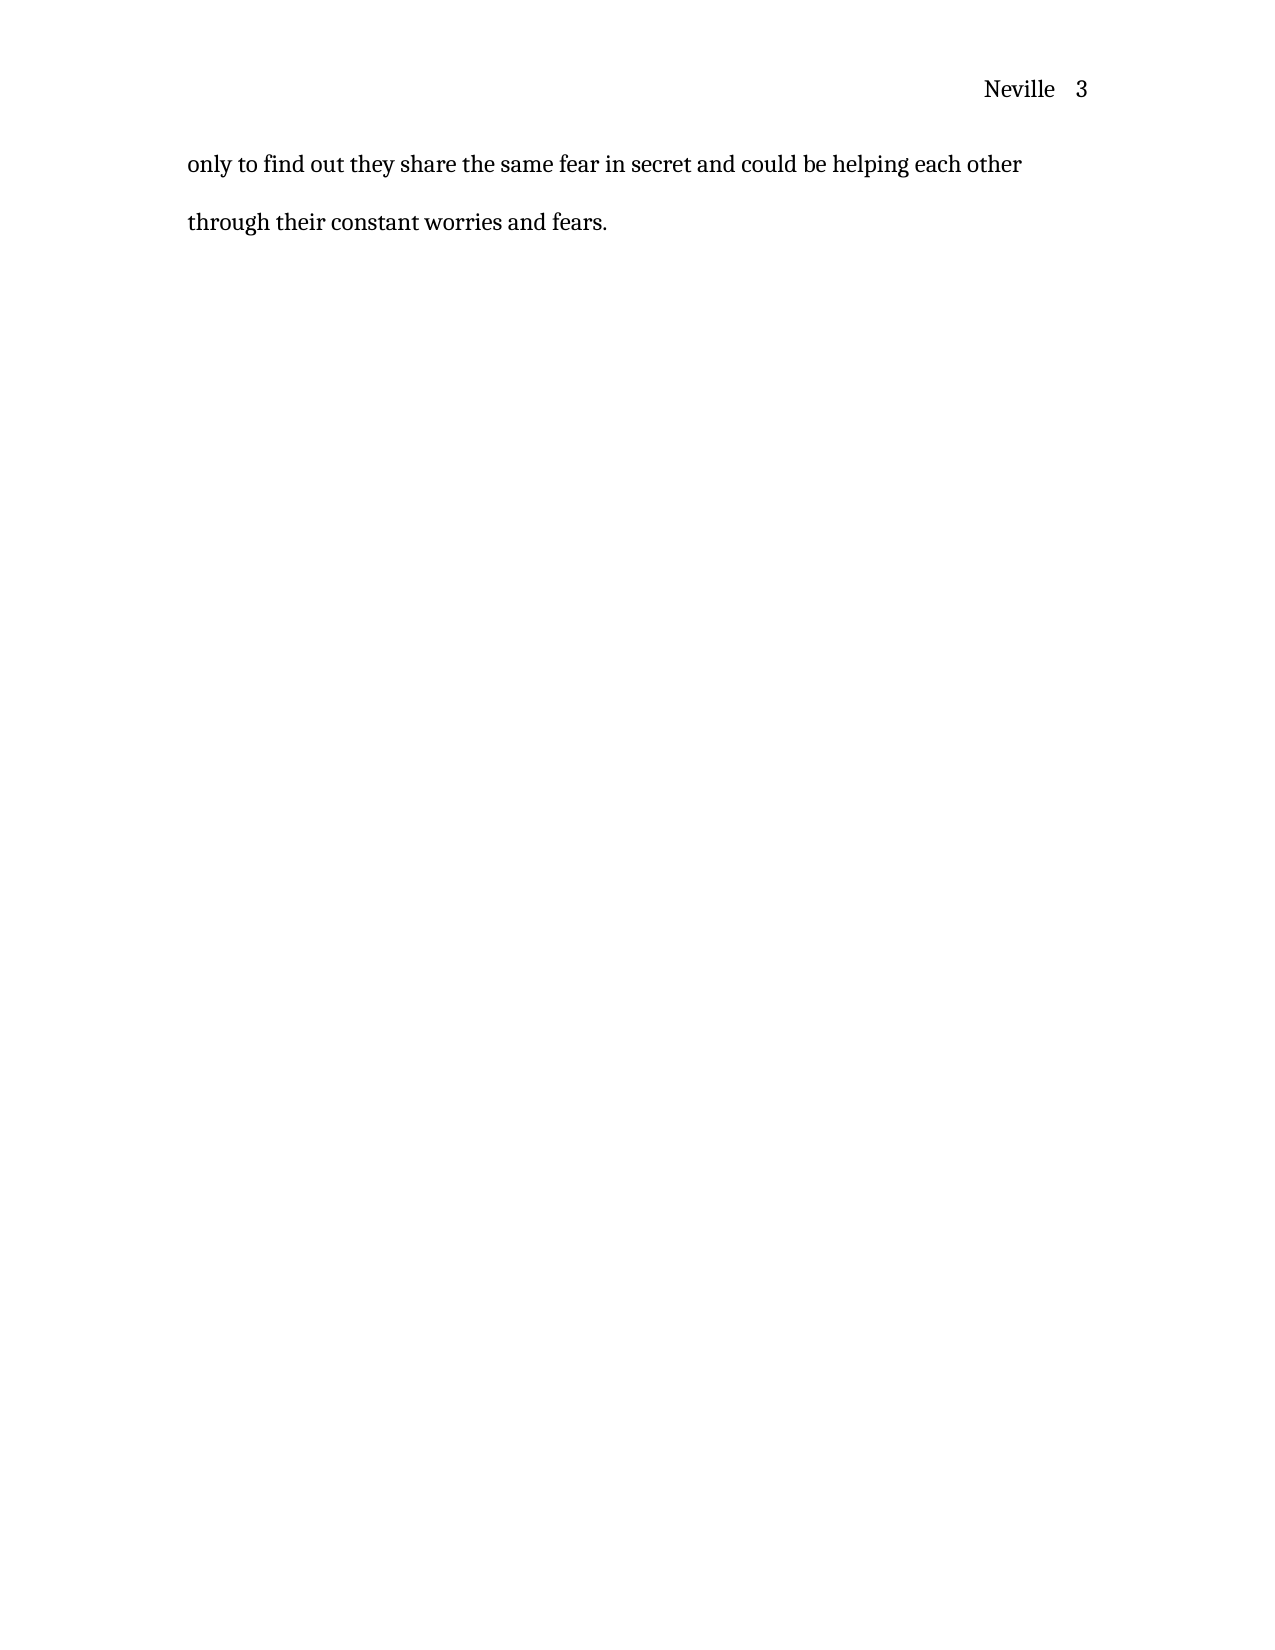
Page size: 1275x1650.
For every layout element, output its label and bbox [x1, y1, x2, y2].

text [187, 150, 1087, 236]
